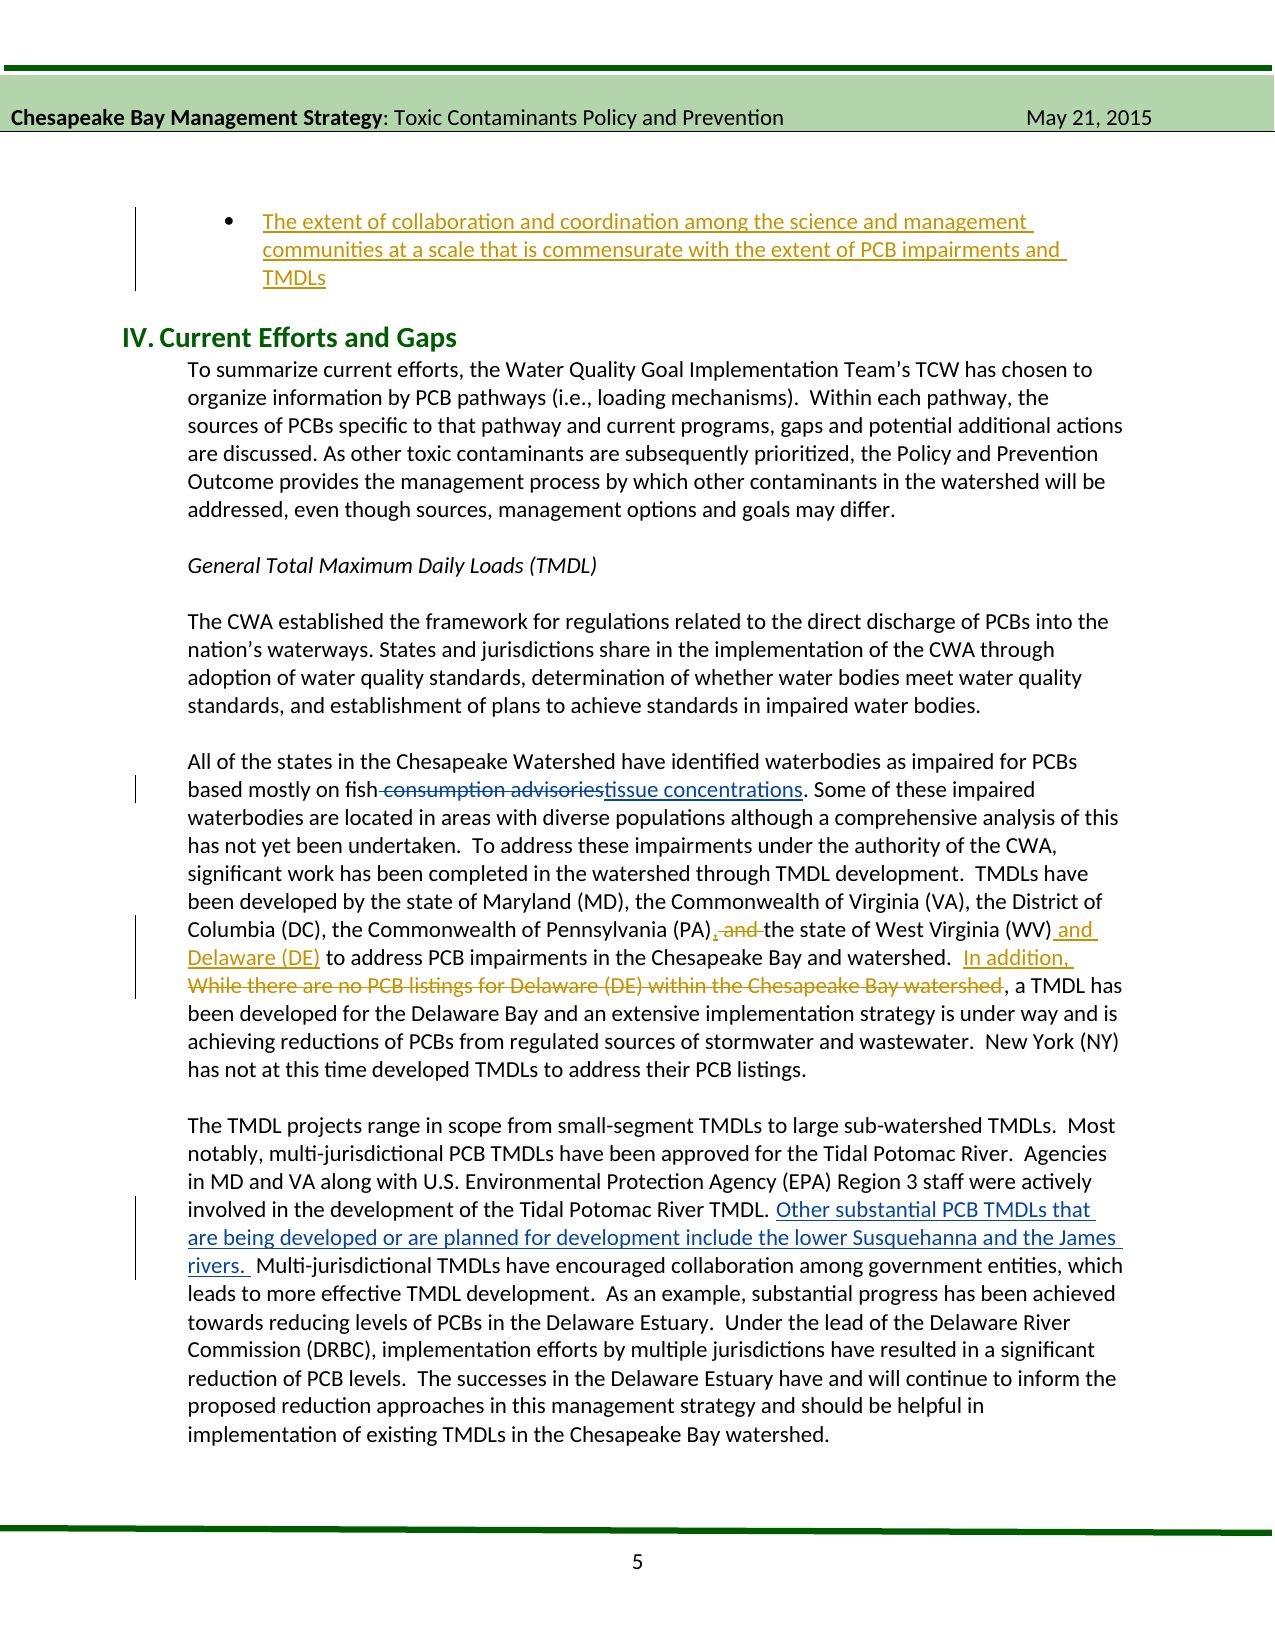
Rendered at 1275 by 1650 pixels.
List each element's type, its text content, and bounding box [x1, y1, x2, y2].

text The TMDL projects range in scope from small-segment TMDLs to large sub-watershed TMDLs. Most notably, multi-jurisdictional PCB TMDLs have been approved for the Tidal Potomac River. Agencies in MD and VA along with U.S. Environmental Protection Agency (EPA) Region 3 staff were actively involved in the development of the Tidal Potomac River TMDL. Multi-jurisdictional TMDLs have encouraged collaboration among government entities, which leads to more effective TMDL development. As an example, substantial progress has been achieved towards reducing levels of PCBs in the Delaware Estuary. Under the lead of the Delaware River Commission (DRBC), implementation efforts by multiple jurisdictions have resulted in a significant reduction of PCB levels. The successes in the Delaware Estuary have and will continue to inform the proposed reduction approaches in this management strategy and should be helpful in implementation of existing TMDLs in the Chesapeake Bay watershed. [187, 1111, 1125, 1448]
text All of the states in the Chesapeake Watershed have identified waterbodies as impaired for PCBs based mostly on fish. Some of these impaired waterbodies are located in areas with diverse populations although a comprehensive analysis of this has not yet been undertaken. To address these impairments under the authority of the CWA, significant work has been completed in the watershed through TMDL development. TMDLs have been developed by the state of Maryland (MD), the Commonwealth of Virginia (VA), the District of Columbia (DC), the Commonwealth of Pennsylvania (PA)the state of West Virginia (WV) to address PCB impairments in the Chesapeake Bay and watershed. , a TMDL has been developed for the Delaware Bay and an extensive implementation strategy is under way and is achieving reductions of PCBs from regulated sources of stormwater and wastewater. New York (NY) has not at this time developed TMDLs to address their PCB listings. [187, 747, 1125, 1083]
text To summarize current efforts, the Water Quality Goal Implementation Team’s TCW has chosen to organize information by PCB pathways (i.e., loading mechanisms). Within each pathway, the sources of PCBs specific to that pathway and current programs, gaps and potential additional actions are discussed. As other toxic contaminants are subsequently prioritized, the Policy and Prevention Outcome provides the management process by which other contaminants in the watershed will be addressed, even though sources, management options and goals may differ. [187, 355, 1125, 523]
text The CWA established the framework for regulations related to the direct discharge of PCBs into the nation’s waterways. States and jurisdictions share in the implementation of the CWA through adoption of water quality standards, determination of whether water bodies meet water quality standards, and establishment of plans to achieve standards in impaired water bodies. [187, 607, 1125, 719]
list Current Efforts and Gaps [122, 319, 1125, 355]
text General Total Maximum Daily Loads (TMDL) [187, 551, 1125, 579]
